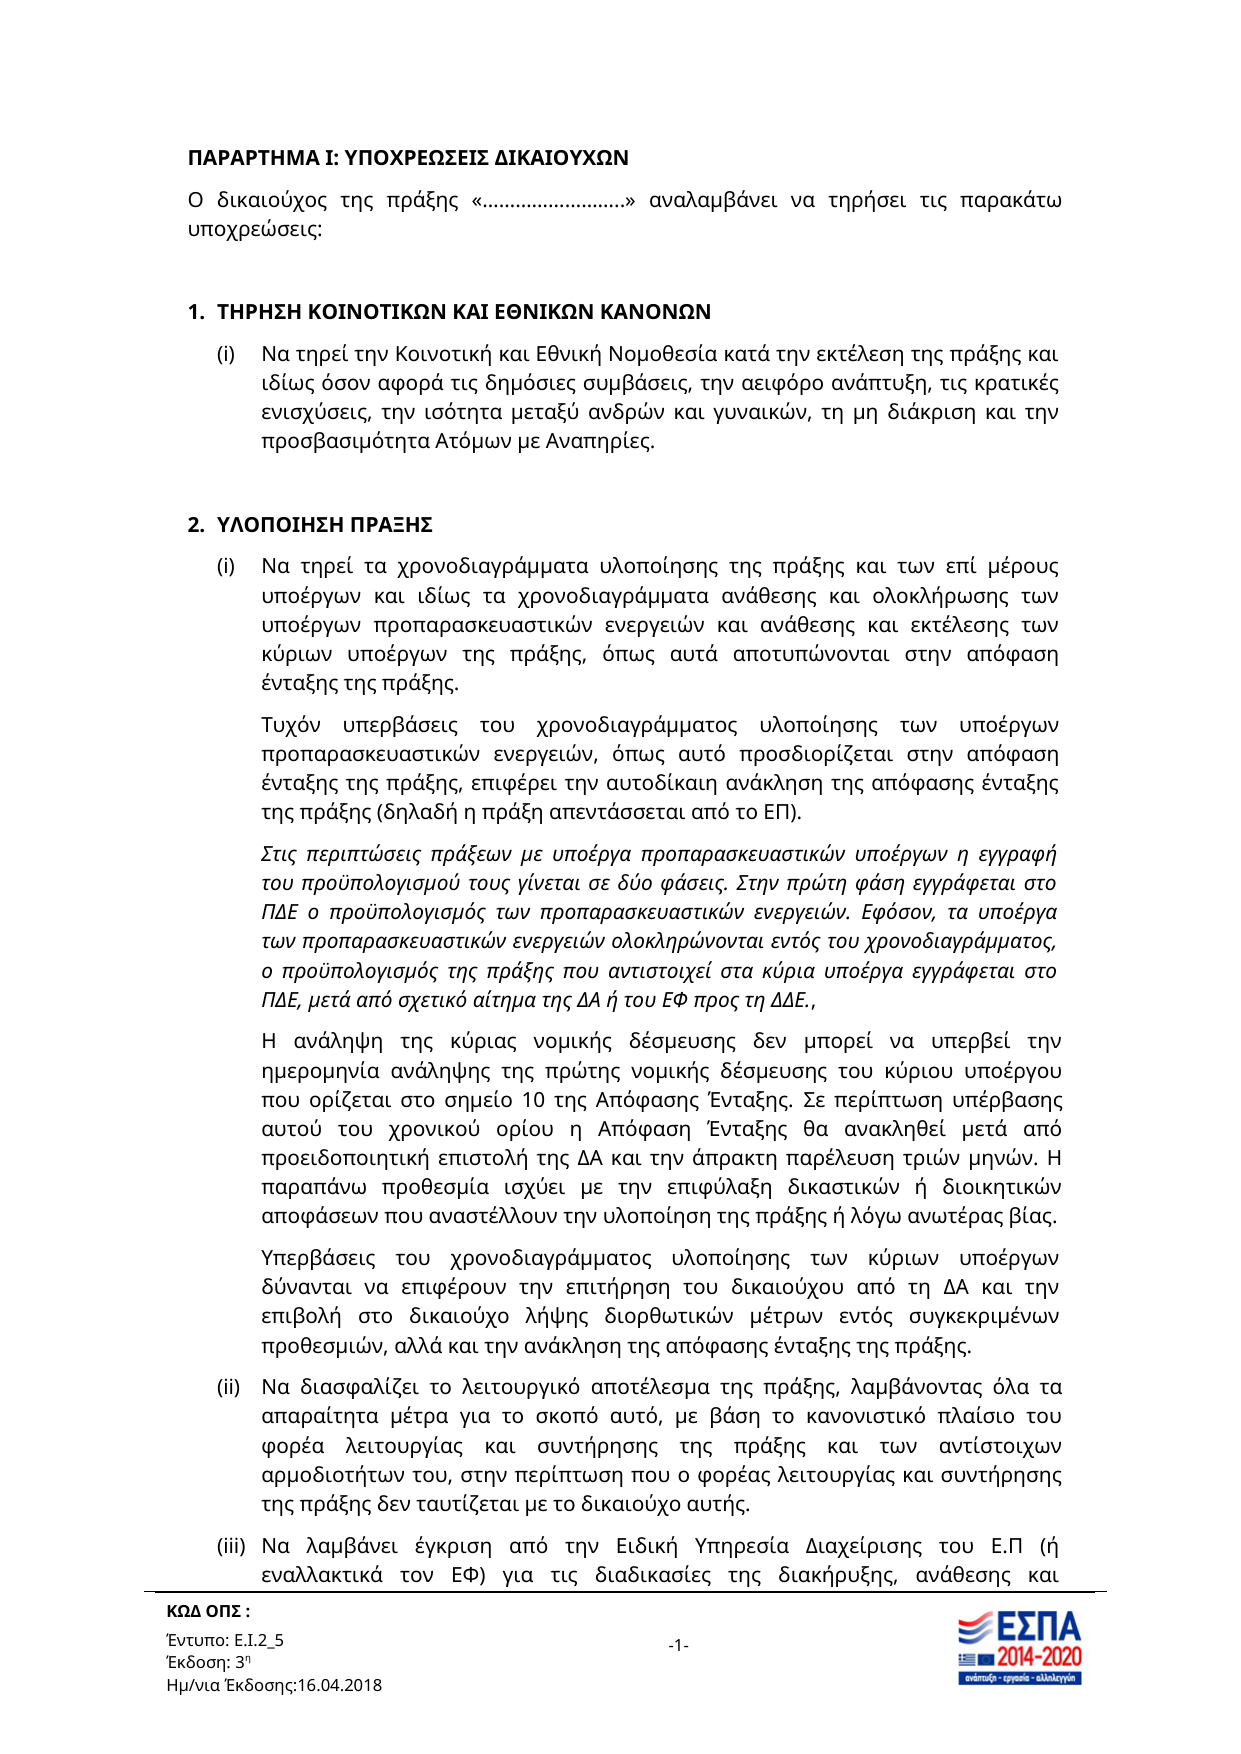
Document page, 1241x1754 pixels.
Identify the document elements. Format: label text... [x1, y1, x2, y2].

picture [955, 1609, 1085, 1687]
list Να τηρεί την Κοινοτική και Εθνική Νομοθεσία κατά την εκτέλεση της πράξης και ιδίως όσον αφορά τις δημόσιες συμβάσεις, την αειφόρο ανάπτυξη, τις κρατικές ενισχύσεις, την ισότητα μεταξύ ανδρών και γυναικών, τη μη διάκριση και την προσβασιμότητα Ατόμων με Αναπηρίες. [217, 338, 1060, 455]
text Ο δικαιούχος της πράξης «……………………..» αναλαμβάνει να τηρήσει τις παρακάτω υποχρεώσεις: [187, 184, 1063, 242]
text Υπερβάσεις του χρονοδιαγράμματος υλοποίησης των κύριων υποέργων δύνανται να επιφέρουν την επιτήρηση του δικαιούχου από τη ΔΑ και την επιβολή στο δικαιούχο λήψης διορθωτικών μέτρων εντός συγκεκριμένων προθεσμιών, αλλά και την ανάκληση της απόφασης ένταξης της πράξης. [261, 1242, 1060, 1359]
text Τυχόν υπερβάσεις του χρονοδιαγράμματος υλοποίησης των υποέργων προπαρασκευαστικών ενεργειών, όπως αυτό προσδιορίζεται στην απόφαση ένταξης της πράξης, επιφέρει την αυτοδίκαιη ανάκληση της απόφασης ένταξης της πράξης (δηλαδή η πράξη απεντάσσεται από το ΕΠ). [261, 709, 1060, 826]
list ΥΛΟΠΟΙΗΣΗ ΠΡΑΞΗΣ [187, 509, 1060, 538]
text ΠΑΡΑΡΤΗΜΑ Ι: ΥΠΟΧΡΕΩΣΕΙΣ ΔΙΚΑΙΟΥΧΩΝ [187, 142, 1063, 172]
text Στις περιπτώσεις πράξεων με υποέργα προπαρασκευαστικών υποέργων η εγγραφή του προϋπολογισμού τους γίνεται σε δύο φάσεις. Στην πρώτη φάση εγγράφεται στο ΠΔΕ ο προϋπολογισμός των προπαρασκευαστικών ενεργειών. Εφόσον, τα υποέργα των προπαρασκευαστικών ενεργειών ολοκληρώνονται εντός του χρονοδιαγράμματος, ο προϋπολογισμός της πράξης που αντιστοιχεί στα κύρια υποέργα εγγράφεται στο ΠΔΕ, μετά από σχετικό αίτημα της ΔΑ ή του ΕΦ προς τη ΔΔΕ., [261, 838, 1060, 1013]
list Να τηρεί τα χρονοδιαγράμματα υλοποίησης της πράξης και των επί μέρους υποέργων και ιδίως τα χρονοδιαγράμματα ανάθεσης και ολοκλήρωσης των υποέργων προπαρασκευαστικών ενεργειών και ανάθεσης και εκτέλεσης των κύριων υποέργων της πράξης, όπως αυτά αποτυπώνονται στην απόφαση ένταξης της πράξης. [217, 551, 1060, 697]
text Η ανάληψη της κύριας νομικής δέσμευσης δεν μπορεί να υπερβεί την ημερομηνία ανάληψης της πρώτης νομικής δέσμευσης του κύριου υποέργου που ορίζεται στο σημείο 10 της Απόφασης Ένταξης. Σε περίπτωση υπέρβασης αυτού του χρονικού ορίου η Απόφαση Ένταξης θα ανακληθεί μετά από προειδοποιητική επιστολή της ΔΑ και την άπρακτη παρέλευση τριών μηνών. Η παραπάνω προθεσμία ισχύει με την επιφύλαξη δικαστικών ή διοικητικών αποφάσεων που αναστέλλουν την υλοποίηση της πράξης ή λόγω ανωτέρας βίας. [261, 1026, 1063, 1230]
list ΤΗΡΗΣΗ ΚΟΙΝΟΤΙΚΩΝ ΚΑΙ ΕΘΝΙΚΩΝ ΚΑΝΟΝΩΝ [187, 297, 1060, 326]
list Να διασφαλίζει το λειτουργικό αποτέλεσμα της πράξης, λαμβάνοντας όλα τα απαραίτητα μέτρα για το σκοπό αυτό, με βάση το κανονιστικό πλαίσιο του φορέα λειτουργίας και συντήρησης της πράξης και των αντίστοιχων αρμοδιοτήτων του, στην περίπτωση που ο φορέας λειτουργίας και συντήρησης της πράξης δεν ταυτίζεται με το δικαιούχο αυτής. [217, 1372, 1063, 1517]
